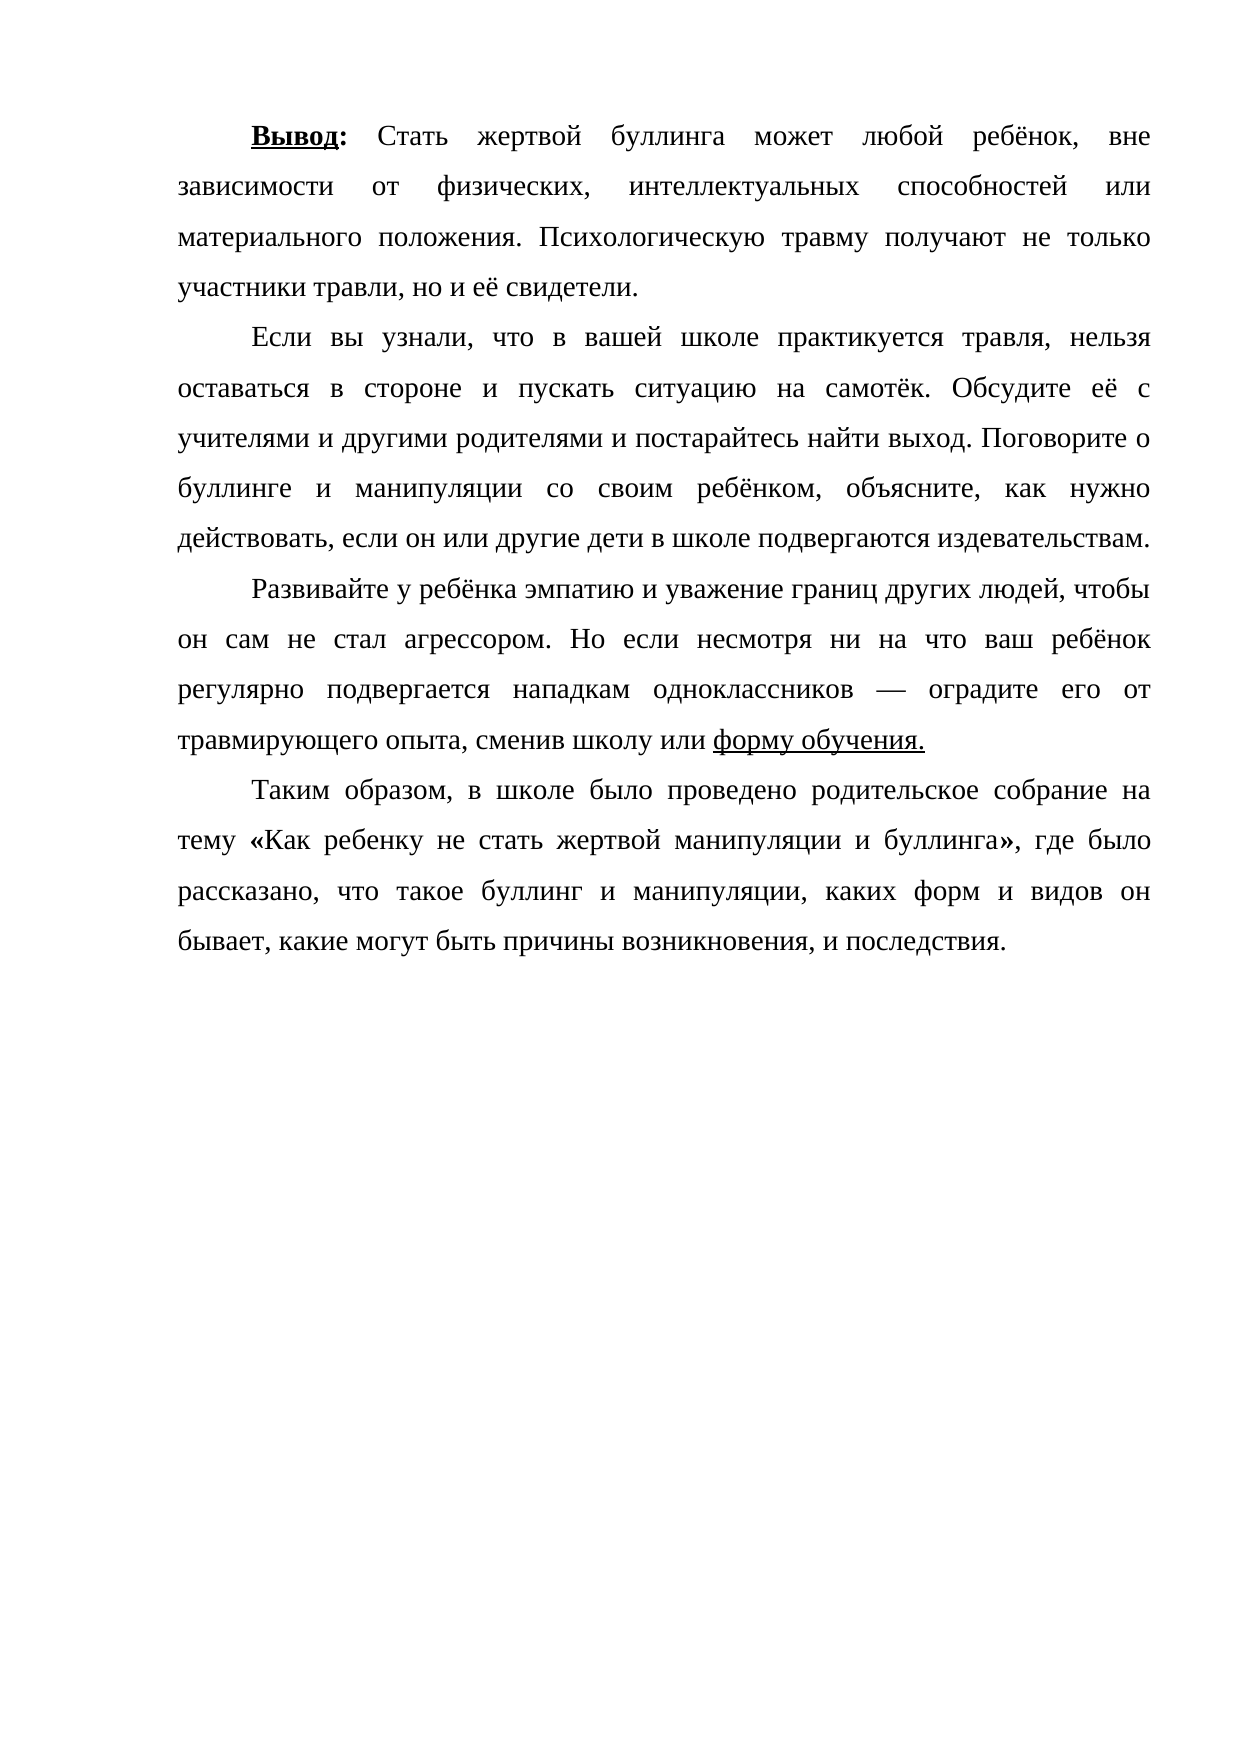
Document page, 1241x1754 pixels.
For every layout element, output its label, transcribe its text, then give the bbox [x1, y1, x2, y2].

text Вывод: Стать жертвой буллинга может любой ребёнок, вне зависимости от физических, интеллектуальных способностей или материального положения. Психологическую травму получают не только участники травли, но и её свидетели. [177, 118, 1152, 303]
text Таким образом, в школе было проведено родительское собрание на тему «Как ребенку не стать жертвой манипуляции и буллинга», где было рассказано, что такое буллинг и манипуляции, каких форм и видов он бывает, какие могут быть причины возникновения, и последствия. [177, 772, 1152, 957]
text Развивайте у ребёнка эмпатию и уважение границ других людей, чтобы он сам не стал агрессором. Но если несмотря ни на что ваш ребёнок регулярно подвергается нападкам одноклассников — оградите его от травмирующего опыта, сменив школу или форму обучения. [177, 571, 1152, 755]
text Если вы узнали, что в вашей школе практикуется травля, нельзя оставаться в стороне и пускать ситуацию на самотёк. Обсудите её с учителями и другими родителями и постарайтесь найти выход. Поговорите о буллинге и манипуляции со своим ребёнком, объясните, как нужно действовать, если он или другие дети в школе подвергаются издевательствам. [177, 319, 1152, 554]
